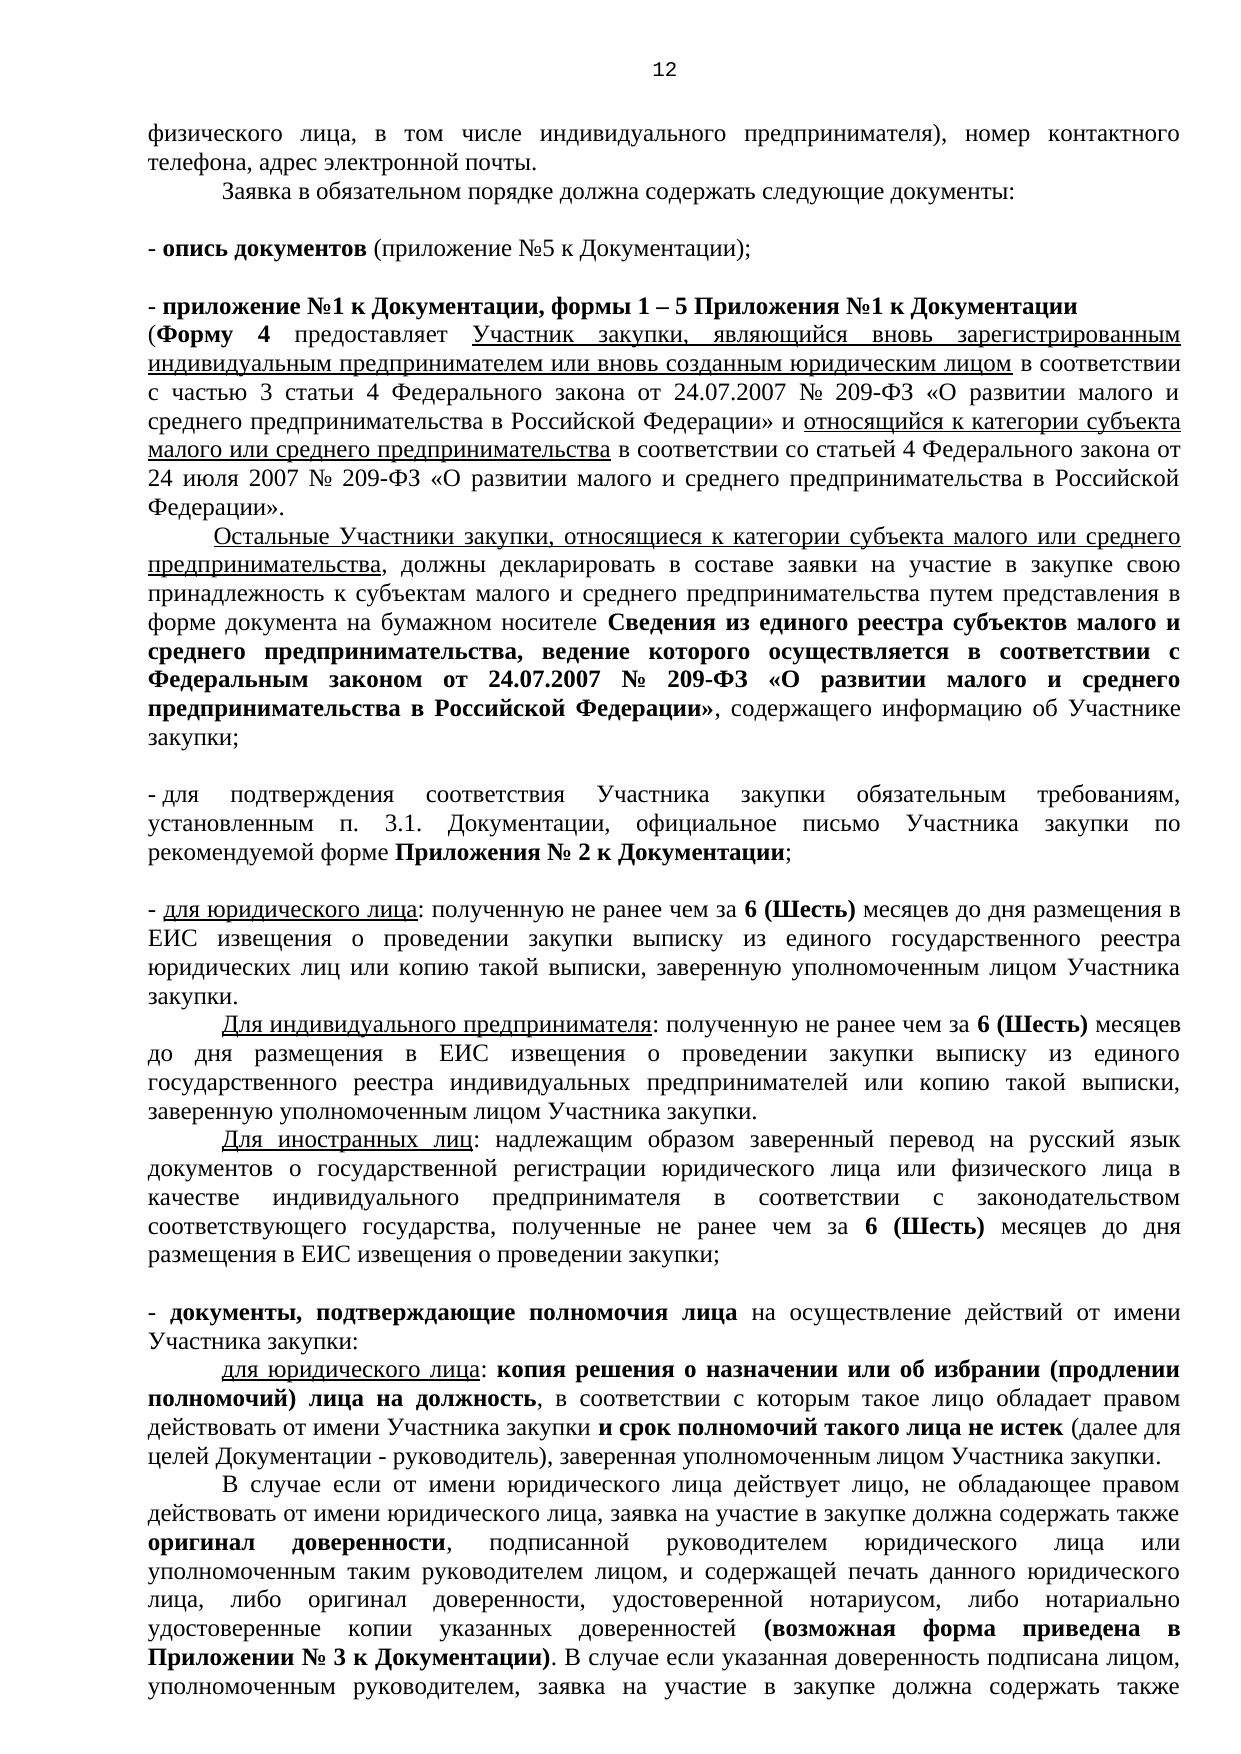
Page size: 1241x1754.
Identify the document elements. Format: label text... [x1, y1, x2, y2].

text Остальные Участники закупки, относящиеся к категории субъекта малого или среднего предпринимательства, должны декларировать в составе заявки на участие в закупке свою принадлежность к субъектам малого и среднего предпринимательства путем представления в форме документа на бумажном носителе Сведения из единого реестра субъектов малого и среднего предпринимательства, ведение которого осуществляется в соответствии с Федеральным законом от 24.07.2007 № 209-ФЗ «О развитии малого и среднего предпринимательства в Российской Федерации», содержащего информацию об Участнике закупки; [148, 521, 1181, 751]
text - для подтверждения соответствия Участника закупки обязательным требованиям, установленным п. 3.1. Документации, официальное письмо Участника закупки по рекомендуемой форме Приложения № 2 к Документации; [148, 779, 1181, 866]
text Для индивидуального предпринимателя: полученную не ранее чем за 6 (Шесть) месяцев до дня размещения в ЕИС извещения о проведении закупки выписку из единого государственного реестра индивидуальных предпринимателей или копию такой выписки, заверенную уполномоченным лицом Участника закупки. [148, 1009, 1181, 1124]
text для юридического лица: копия решения о назначении или об избрании (продлении полномочий) лица на должность, в соответствии с которым такое лицо обладает правом действовать от имени Участника закупки и срок полномочий такого лица не истек (далее для целей Документации - руководитель), заверенная уполномоченным лицом Участника закупки. [148, 1354, 1181, 1469]
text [148, 1469, 1181, 1699]
text - документы, подтверждающие полномочия лица на осуществление действий от имени Участника закупки: [148, 1297, 1181, 1354]
text - приложение №1 к Документации, формы 1 – 5 Приложения №1 к Документации [148, 291, 1181, 319]
text Заявка в обязательном порядке должна содержать следующие документы: [148, 176, 1181, 204]
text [148, 118, 1181, 176]
text - опись документов (приложение №5 к Документации); [148, 233, 1181, 262]
text Для иностранных лиц: надлежащим образом заверенный перевод на русский язык документов о государственной регистрации юридического лица или физического лица в качестве индивидуального предпринимателя в соответствии с законодательством соответствующего государства, полученные не ранее чем за 6 (Шесть) месяцев до дня размещения в ЕИС извещения о проведении закупки; [148, 1124, 1181, 1268]
text - для юридического лица: полученную не ранее чем за 6 (Шесть) месяцев до дня размещения в ЕИС извещения о проведении закупки выписку из единого государственного реестра юридических лиц или копию такой выписки, заверенную уполномоченным лицом Участника закупки. [148, 894, 1181, 1009]
text (Форму 4 предоставляет Участник закупки, являющийся вновь зарегистрированным индивидуальным предпринимателем или вновь созданным юридическим лицом в соответствии с частью 3 статьи 4 Федерального закона от 24.07.2007 № 209-ФЗ «О развитии малого и среднего предпринимательства в Российской Федерации» и относящийся к категории субъекта малого или среднего предпринимательства в соответствии со статьей 4 Федерального закона от 24 июля 2007 № 209-ФЗ «О развитии малого и среднего предпринимательства в Российской Федерации». [148, 319, 1181, 521]
